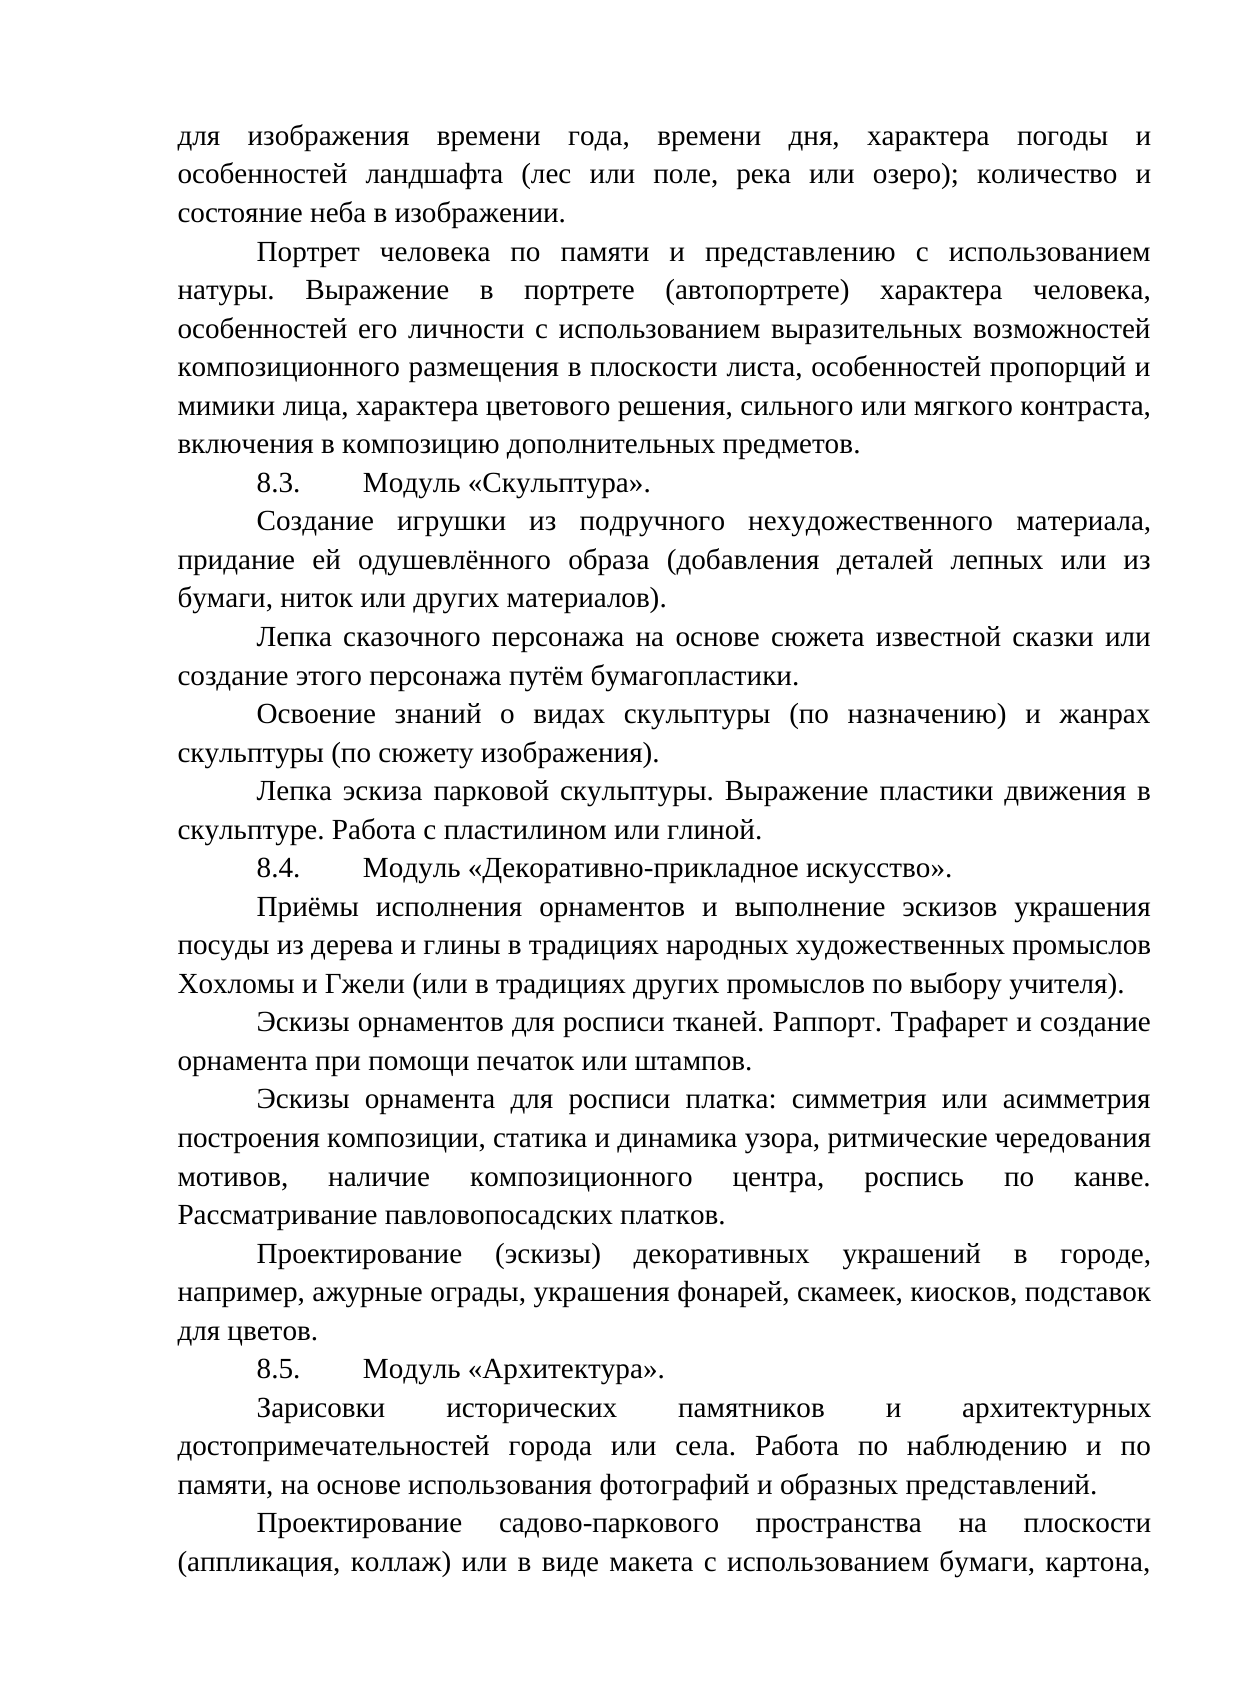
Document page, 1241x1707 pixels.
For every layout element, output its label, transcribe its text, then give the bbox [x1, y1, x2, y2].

text Портрет человека по памяти и представлению с использованием натуры. Выражение в портрете (автопортрете) характера человека, особенностей его личности с использованием выразительных возможностей композиционного размещения в плоскости листа, особенностей пропорций и мимики лица, характера цветового решения, сильного или мягкого контраста, включения в композицию дополнительных предметов. [177, 234, 1152, 460]
text Лепка эскиза парковой скульптуры. Выражение пластики движения в скульптуре. Работа с пластилином или глиной. [177, 773, 1152, 845]
text Создание игрушки из подручного нехудожественного материала, придание ей одушевлённого образа (добавления деталей лепных или из бумаги, ниток или других материалов). [177, 503, 1152, 614]
text Лепка сказочного персонажа на основе сюжета известной сказки или создание этого персонажа путём бумагопластики. [177, 619, 1152, 691]
text Эскизы орнаментов для росписи тканей. Раппорт. Трафарет и создание орнамента при помощи печаток или штампов. [177, 1004, 1152, 1077]
list Модуль «Архитектура». [177, 1351, 1152, 1385]
text Зарисовки исторических памятников и архитектурных достопримечательностей города или села. Работа по наблюдению и по памяти, на основе использования фотографий и образных представлений. [177, 1390, 1152, 1501]
text Эскизы орнамента для росписи платка: симметрия или асимметрия построения композиции, статика и динамика узора, ритмические чередования мотивов, наличие композиционного центра, роспись по канве. Рассматривание павловопосадских платков. [177, 1082, 1152, 1231]
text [177, 1506, 1152, 1578]
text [177, 118, 1152, 229]
text Проектирование (эскизы) декоративных украшений в городе, например, ажурные ограды, украшения фонарей, скамеек, киосков, подставок для цветов. [177, 1236, 1152, 1346]
list Модуль «Скульптура». [177, 465, 1152, 498]
list Модуль «Декоративно-прикладное искусство». [177, 850, 1152, 884]
text Приёмы исполнения орнаментов и выполнение эскизов украшения посуды из дерева и глины в традициях народных художественных промыслов Хохломы и Гжели (или в традициях других промыслов по выбору учителя). [177, 889, 1152, 999]
text Освоение знаний о видах скульптуры (по назначению) и жанрах скульптуры (по сюжету изображения). [177, 696, 1152, 768]
